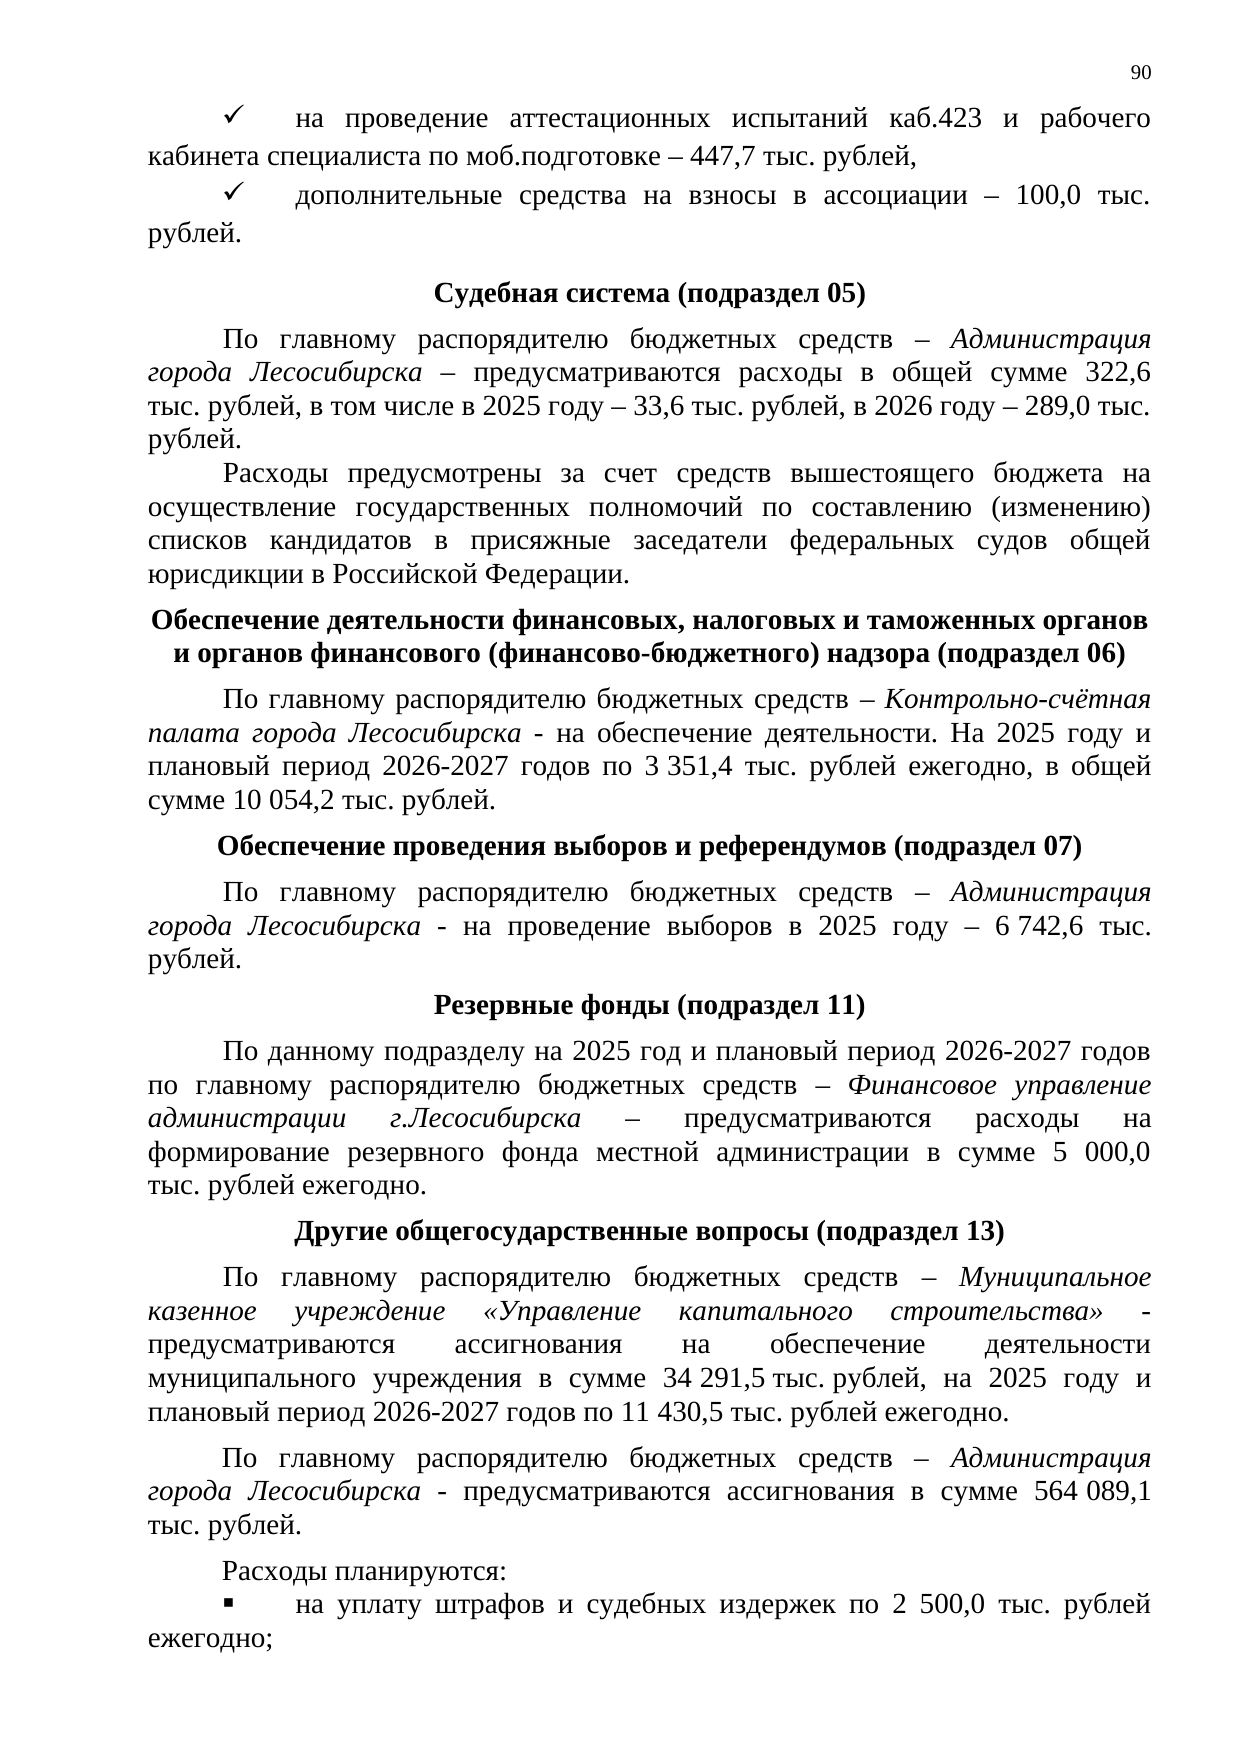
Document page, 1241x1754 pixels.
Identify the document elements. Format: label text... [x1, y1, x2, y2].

text По данному подразделу на 2025 год и плановый период 2026-2027 годов по главному распорядителю бюджетных средств – Финансовое управление администрации г.Лесосибирска – предусматриваются расходы на формирование резервного фонда местной администрации в сумме 5 000,0 тыс. рублей ежегодно. [148, 1033, 1152, 1201]
subtitle Судебная система (подраздел 05) [148, 275, 1152, 308]
text По главному распорядителю бюджетных средств – Администрация города Лесосибирска - на проведение выборов в 2025 году – 6 742,6 тыс. рублей. [148, 874, 1152, 975]
text По главному распорядителю бюджетных средств – Муниципальное казенное учреждение «Управление капитального строительства» - предусматриваются ассигнования на обеспечение деятельности муниципального учреждения в сумме 34 291,5 тыс. рублей, на 2025 году и плановый период 2026-2027 годов по 11 430,5 тыс. рублей ежегодно. [148, 1259, 1152, 1427]
text Расходы предусмотрены за счет средств вышестоящего бюджета на осуществление государственных полномочий по составлению (изменению) списков кандидатов в присяжные заседатели федеральных судов общей юрисдикции в Российской Федерации. [148, 455, 1152, 589]
list дополнительные средства на взносы в ассоциации – 100,0 тыс. рублей. [148, 177, 1152, 249]
text По главному распорядителю бюджетных средств – Администрация города Лесосибирска – предусматриваются расходы в общей сумме 322,6 тыс. рублей, в том числе в 2025 году – 33,6 тыс. рублей, в 2026 году – 289,0 тыс. рублей. [148, 321, 1152, 455]
text По главному распорядителю бюджетных средств – Администрация города Лесосибирска - предусматриваются ассигнования в сумме 564 089,1 тыс. рублей. [148, 1440, 1152, 1540]
subtitle Резервные фонды (подраздел 11) [148, 987, 1152, 1021]
subtitle Другие общегосударственные вопросы (подраздел 13) [148, 1213, 1152, 1247]
list на проведение аттестационных испытаний каб.423 и рабочего кабинета специалиста по моб.подготовке – 447,7 тыс. рублей, [148, 100, 1152, 172]
list на уплату штрафов и судебных издержек по 2 500,0 тыс. рублей ежегодно; [148, 1586, 1152, 1654]
subtitle Обеспечение деятельности финансовых, налоговых и таможенных органов и органов финансового (финансово-бюджетного) надзора (подраздел 06) [148, 602, 1152, 669]
text Расходы планируются: [222, 1553, 1152, 1586]
subtitle Обеспечение проведения выборов и референдумов (подраздел 07) [148, 828, 1152, 862]
text По главному распорядителю бюджетных средств – Контрольно-счётная палата города Лесосибирска - на обеспечение деятельности. На 2025 году и плановый период 2026-2027 годов по 3 351,4 тыс. рублей ежегодно, в общей сумме 10 054,2 тыс. рублей. [148, 681, 1152, 816]
